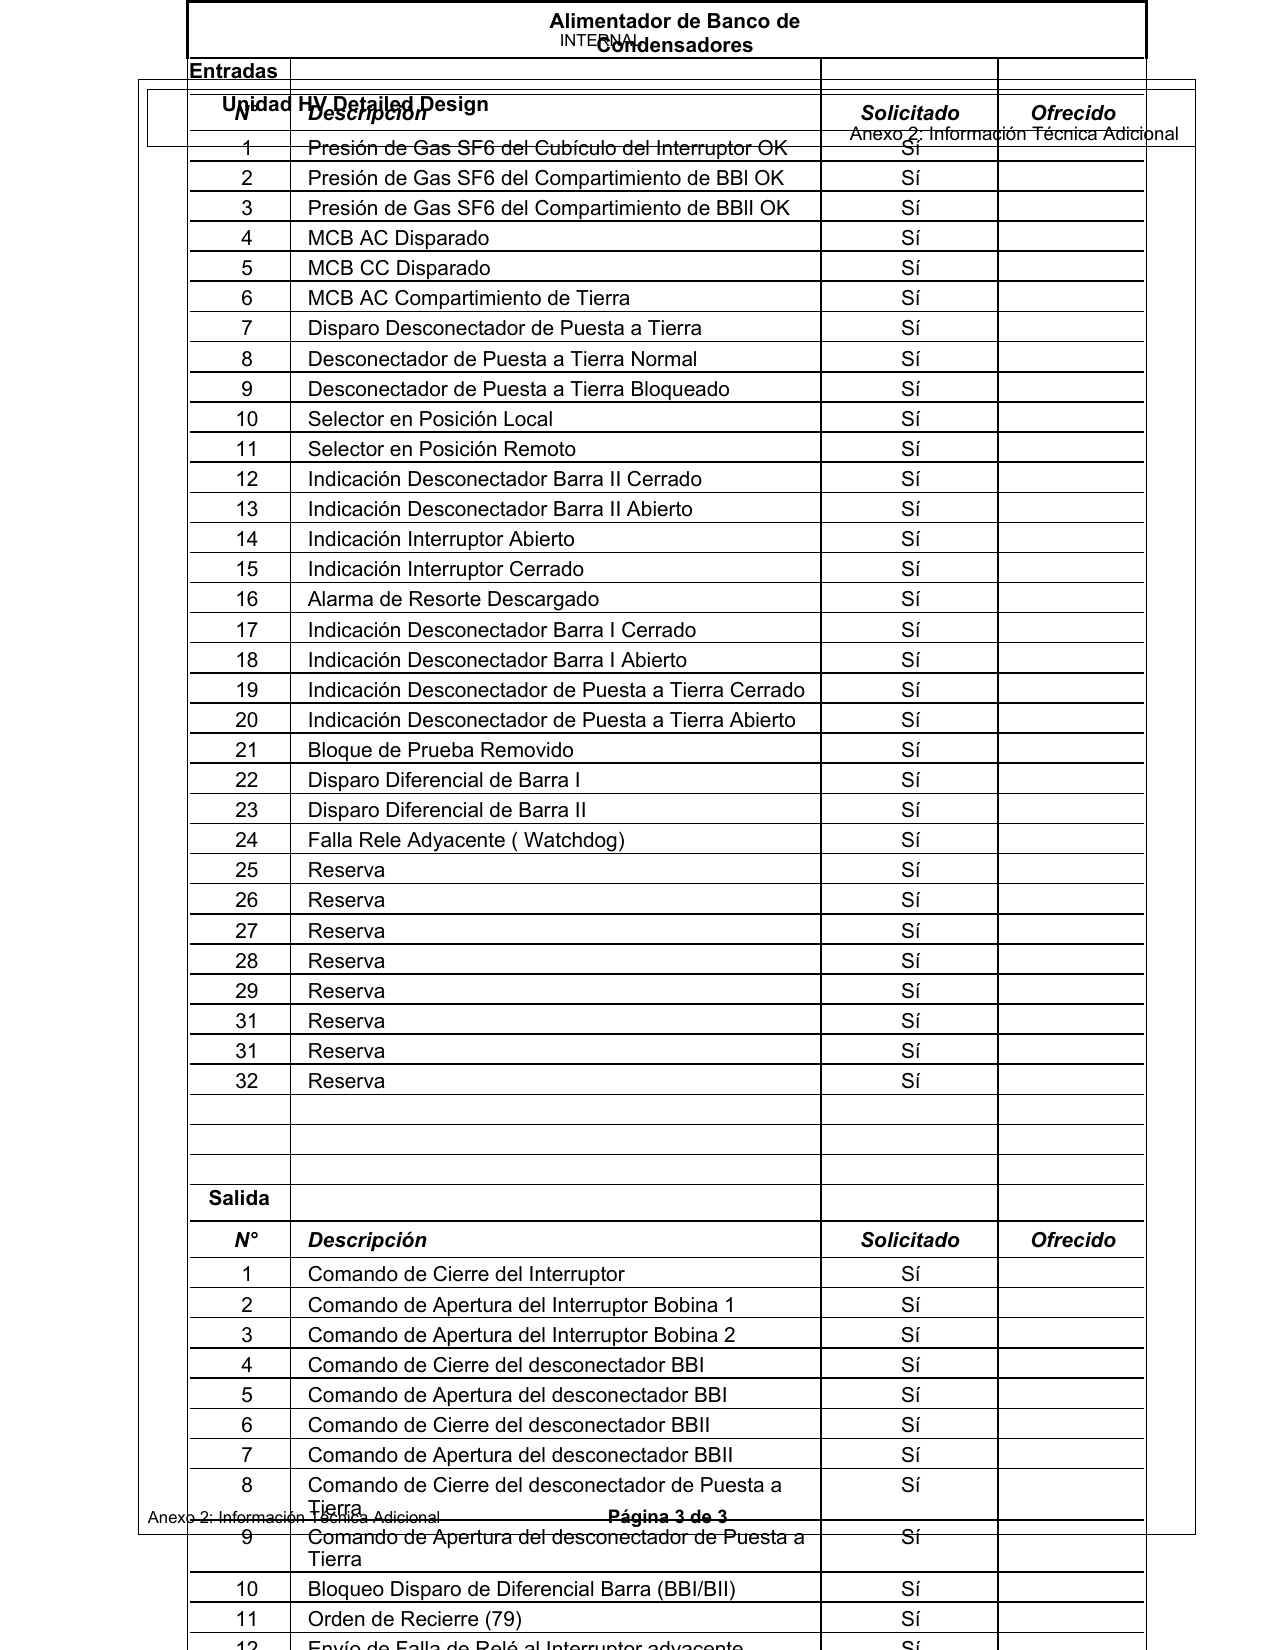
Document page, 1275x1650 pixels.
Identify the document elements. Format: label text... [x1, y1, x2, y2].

table_cell [999, 1033, 1146, 1063]
table_cell 3 [188, 190, 290, 220]
table_cell 27 [188, 913, 290, 943]
table_cell Reserva [291, 1005, 820, 1033]
table_cell [999, 521, 1146, 552]
table_cell [291, 1185, 820, 1220]
table_cell [188, 1154, 290, 1184]
table_cell [999, 130, 1146, 160]
table_cell Sí [822, 312, 997, 341]
table_cell [999, 793, 1146, 822]
table_cell Sí [822, 1258, 997, 1287]
table_cell 1 [188, 1257, 290, 1287]
table_cell 6 [188, 1408, 290, 1437]
table_cell Sí [822, 1349, 997, 1377]
table_cell [822, 1095, 997, 1123]
table_cell Comando de Apertura del Interruptor Bobina 1 [291, 1288, 820, 1317]
table_cell Presión de Gas SF6 del Cubículo del Interruptor OK [291, 131, 820, 160]
table_cell 7 [188, 1438, 290, 1468]
table_cell 6 [188, 280, 290, 311]
table_cell 28 [188, 943, 290, 973]
table_cell 11 [188, 1601, 290, 1631]
table_cell [999, 973, 1146, 1003]
table_cell [291, 59, 820, 93]
table_cell 18 [188, 642, 290, 672]
table_cell MCB AC Compartimiento de Tierra [291, 282, 820, 311]
table_cell [999, 1317, 1146, 1347]
table_cell 21 [188, 732, 290, 762]
table_cell Falla Rele Adyacente ( Watchdog) [291, 824, 820, 853]
table_cell Disparo Diferencial de Barra II [291, 794, 820, 822]
table_cell Sí [822, 433, 997, 461]
table_cell [822, 1125, 997, 1154]
table_cell Presión de Gas SF6 del Compartimiento de BBl OK [291, 162, 820, 190]
table_cell Comando de Apertura del Interruptor Bobina 2 [291, 1318, 820, 1347]
table_cell [999, 702, 1146, 732]
table_cell [999, 57, 1146, 93]
table_cell [999, 220, 1146, 250]
table_cell [999, 582, 1146, 612]
table_cell Presión de Gas SF6 del Compartimiento de BBlI OK [291, 192, 820, 220]
table_cell Sí [822, 674, 997, 702]
table_cell [999, 160, 1146, 190]
table_cell Bloque de Prueba Removido [291, 734, 820, 762]
table_cell [999, 1468, 1146, 1519]
table_cell [999, 1347, 1146, 1377]
table_cell Sí [822, 613, 997, 642]
table_cell Sí [822, 192, 997, 220]
table_cell Comando de Apertura del desconectador de Puesta a Tierra [291, 1521, 820, 1571]
table_cell Entradas [188, 58, 290, 93]
table_cell [999, 853, 1146, 883]
table_cell 15 [188, 552, 290, 582]
table_cell 1 [188, 130, 290, 160]
table_cell Descripción [291, 1222, 820, 1257]
table_cell [999, 1257, 1146, 1287]
table_cell [999, 642, 1146, 672]
table_cell 20 [188, 702, 290, 732]
table_cell Sí [822, 975, 997, 1003]
table_cell Sí [822, 1035, 997, 1063]
table_cell Sí [822, 493, 997, 521]
table_cell [999, 1631, 1146, 1650]
table_cell Indicación Interruptor Abierto [291, 523, 820, 552]
table_cell Solicitado [822, 1222, 997, 1257]
table_cell [999, 1063, 1146, 1093]
table_cell [999, 401, 1146, 431]
table_cell Indicación Desconectador de Puesta a Tierra Abierto [291, 704, 820, 732]
table_cell Comando de Cierre del desconectador BBI [291, 1349, 820, 1377]
table_cell N° [188, 1220, 290, 1257]
table_cell Sí [822, 222, 997, 250]
table_cell 2 [188, 1287, 290, 1317]
table_cell Sí [822, 162, 997, 190]
table_cell 8 [188, 341, 290, 371]
table_cell Indicación Desconectador de Puesta a Tierra Cerrado [291, 674, 820, 702]
table_cell Desconectador de Puesta a Tierra Bloqueado [291, 373, 820, 401]
table_cell 31 [188, 1033, 290, 1063]
table_cell [291, 1095, 820, 1123]
table_cell Disparo Diferencial de Barra I [291, 764, 820, 792]
table_cell [999, 190, 1146, 220]
table_cell Sí [822, 1318, 997, 1347]
table_cell [999, 612, 1146, 642]
table_cell Ofrecido [999, 1220, 1146, 1257]
table_cell [999, 1408, 1146, 1437]
table_cell [999, 461, 1146, 491]
table_cell 13 [188, 491, 290, 521]
table_cell 11 [188, 431, 290, 461]
table_cell Sí [822, 1469, 997, 1519]
table_cell 29 [188, 973, 290, 1003]
table_cell Sí [822, 252, 997, 280]
table_cell Sí [822, 1288, 997, 1317]
table_cell Indicación Desconectador Barra II Cerrado [291, 463, 820, 491]
table_cell Ofrecido [999, 94, 1146, 130]
table_cell 8 [188, 1468, 290, 1519]
table_cell Sí [822, 1379, 997, 1407]
table_cell Sí [822, 463, 997, 491]
table_cell Sí [822, 643, 997, 672]
table_cell 5 [188, 1377, 290, 1407]
table_cell [999, 1184, 1146, 1220]
table_cell Descripción [291, 95, 820, 130]
table_cell Selector en Posición Local [291, 403, 820, 431]
table_cell [999, 732, 1146, 762]
table_cell [999, 1003, 1146, 1033]
table_cell [999, 311, 1146, 341]
table_cell 24 [188, 823, 290, 853]
table_cell Sí [822, 734, 997, 762]
table_cell Comando de Cierre del Interruptor [291, 1258, 820, 1287]
table_cell Sí [822, 583, 997, 612]
table_cell Sí [822, 945, 997, 973]
table_cell MCB CC Disparado [291, 252, 820, 280]
table_cell Sí [822, 854, 997, 883]
table_cell [999, 943, 1146, 973]
table_cell Salida [188, 1184, 290, 1220]
table_cell [999, 1571, 1146, 1601]
table_cell [999, 1124, 1146, 1154]
table_cell [999, 913, 1146, 943]
table_cell 32 [188, 1063, 290, 1093]
table_cell 23 [188, 793, 290, 822]
table_cell [999, 341, 1146, 371]
table_cell [999, 250, 1146, 280]
table_cell Sí [822, 1633, 997, 1650]
table_cell Sí [822, 884, 997, 913]
table_cell Orden de Recierre (79) [291, 1603, 820, 1631]
table_cell 17 [188, 612, 290, 642]
table_cell 19 [188, 672, 290, 702]
table_cell Desconectador de Puesta a Tierra Normal [291, 342, 820, 371]
table_cell 14 [188, 521, 290, 552]
table_cell [999, 823, 1146, 853]
table_cell [999, 883, 1146, 913]
table_cell Bloqueo Disparo de Diferencial Barra (BBI/BII) [291, 1573, 820, 1601]
table_cell 10 [188, 1571, 290, 1601]
table_cell Comando de Apertura del desconectador BBII [291, 1439, 820, 1468]
table_cell Disparo Desconectador de Puesta a Tierra [291, 312, 820, 341]
table_cell 22 [188, 762, 290, 792]
table_cell [999, 552, 1146, 582]
table_cell 9 [188, 1519, 290, 1571]
table_cell 25 [188, 853, 290, 883]
table_cell Sí [822, 764, 997, 792]
table_cell Sí [822, 824, 997, 853]
table_cell 12 [188, 1631, 290, 1650]
table_cell Sí [822, 553, 997, 582]
table_cell 26 [188, 883, 290, 913]
table_cell 4 [188, 220, 290, 250]
table_cell [999, 1094, 1146, 1123]
table_cell [999, 1519, 1146, 1571]
table_cell Sí [822, 1573, 997, 1601]
table_cell [999, 431, 1146, 461]
table_cell [822, 1185, 997, 1220]
table_cell Sí [822, 794, 997, 822]
table_cell 9 [188, 371, 290, 401]
table_cell [822, 1155, 997, 1184]
table_cell Sí [822, 1409, 997, 1437]
table_cell N° [188, 94, 290, 130]
table_cell Selector en Posición Remoto [291, 433, 820, 461]
table_cell Comando de Cierre del desconectador BBII [291, 1409, 820, 1437]
table_cell Sí [822, 131, 997, 160]
table_cell [999, 762, 1146, 792]
table_cell Sí [822, 1005, 997, 1033]
table_cell Comando de Apertura del desconectador BBI [291, 1379, 820, 1407]
table_cell Comando de Cierre del desconectador de Puesta a Tierra [291, 1469, 820, 1519]
table_cell Sí [822, 342, 997, 371]
table_cell Reserva [291, 854, 820, 883]
table_cell [999, 1154, 1146, 1184]
table_cell Sí [822, 1439, 997, 1468]
table_cell Sí [822, 1521, 997, 1571]
table_cell [999, 280, 1146, 311]
table_cell 2 [188, 160, 290, 190]
table_cell Reserva [291, 945, 820, 973]
table_cell Reserva [291, 884, 820, 913]
table_cell [291, 1125, 820, 1154]
table_cell Reserva [291, 975, 820, 1003]
table_cell MCB AC Disparado [291, 222, 820, 250]
table_cell Indicación Desconectador Barra II Abierto [291, 493, 820, 521]
table_cell Indicación Desconectador Barra I Cerrado [291, 613, 820, 642]
table_cell [291, 1155, 820, 1184]
table_cell Reserva [291, 1035, 820, 1063]
table_cell [999, 491, 1146, 521]
table_cell [188, 1124, 290, 1154]
table_cell Indicación Desconectador Barra I Abierto [291, 643, 820, 672]
table_cell Reserva [291, 915, 820, 943]
table_cell Sí [822, 282, 997, 311]
table_cell 7 [188, 311, 290, 341]
table_cell Sí [822, 1065, 997, 1093]
table_cell Sí [822, 403, 997, 431]
table_cell Sí [822, 915, 997, 943]
table_cell Indicación Interruptor Cerrado [291, 553, 820, 582]
table_cell Envío de Falla de Relé al Interruptor adyacente (Watchdog) [291, 1633, 820, 1650]
table_cell [188, 1094, 290, 1123]
table_cell 10 [188, 401, 290, 431]
table_cell Sí [822, 1603, 997, 1631]
table_cell Sí [822, 373, 997, 401]
table_cell Reserva [291, 1065, 820, 1093]
table_cell [999, 672, 1146, 702]
table_cell 31 [188, 1003, 290, 1033]
table_cell [999, 1438, 1146, 1468]
table_cell Sí [822, 704, 997, 732]
table_header Alimentador de Banco de Condensadores [189, 3, 1145, 57]
table_cell [822, 59, 997, 93]
table_cell 16 [188, 582, 290, 612]
table_cell [999, 1287, 1146, 1317]
table_cell 3 [188, 1317, 290, 1347]
table_cell 4 [188, 1347, 290, 1377]
table_cell [999, 1377, 1146, 1407]
table_cell 5 [188, 250, 290, 280]
table_cell 12 [188, 461, 290, 491]
table_cell Sí [822, 523, 997, 552]
table_cell Solicitado [822, 95, 997, 130]
table_cell Alarma de Resorte Descargado [291, 583, 820, 612]
table_cell [999, 371, 1146, 401]
table_cell [999, 1601, 1146, 1631]
